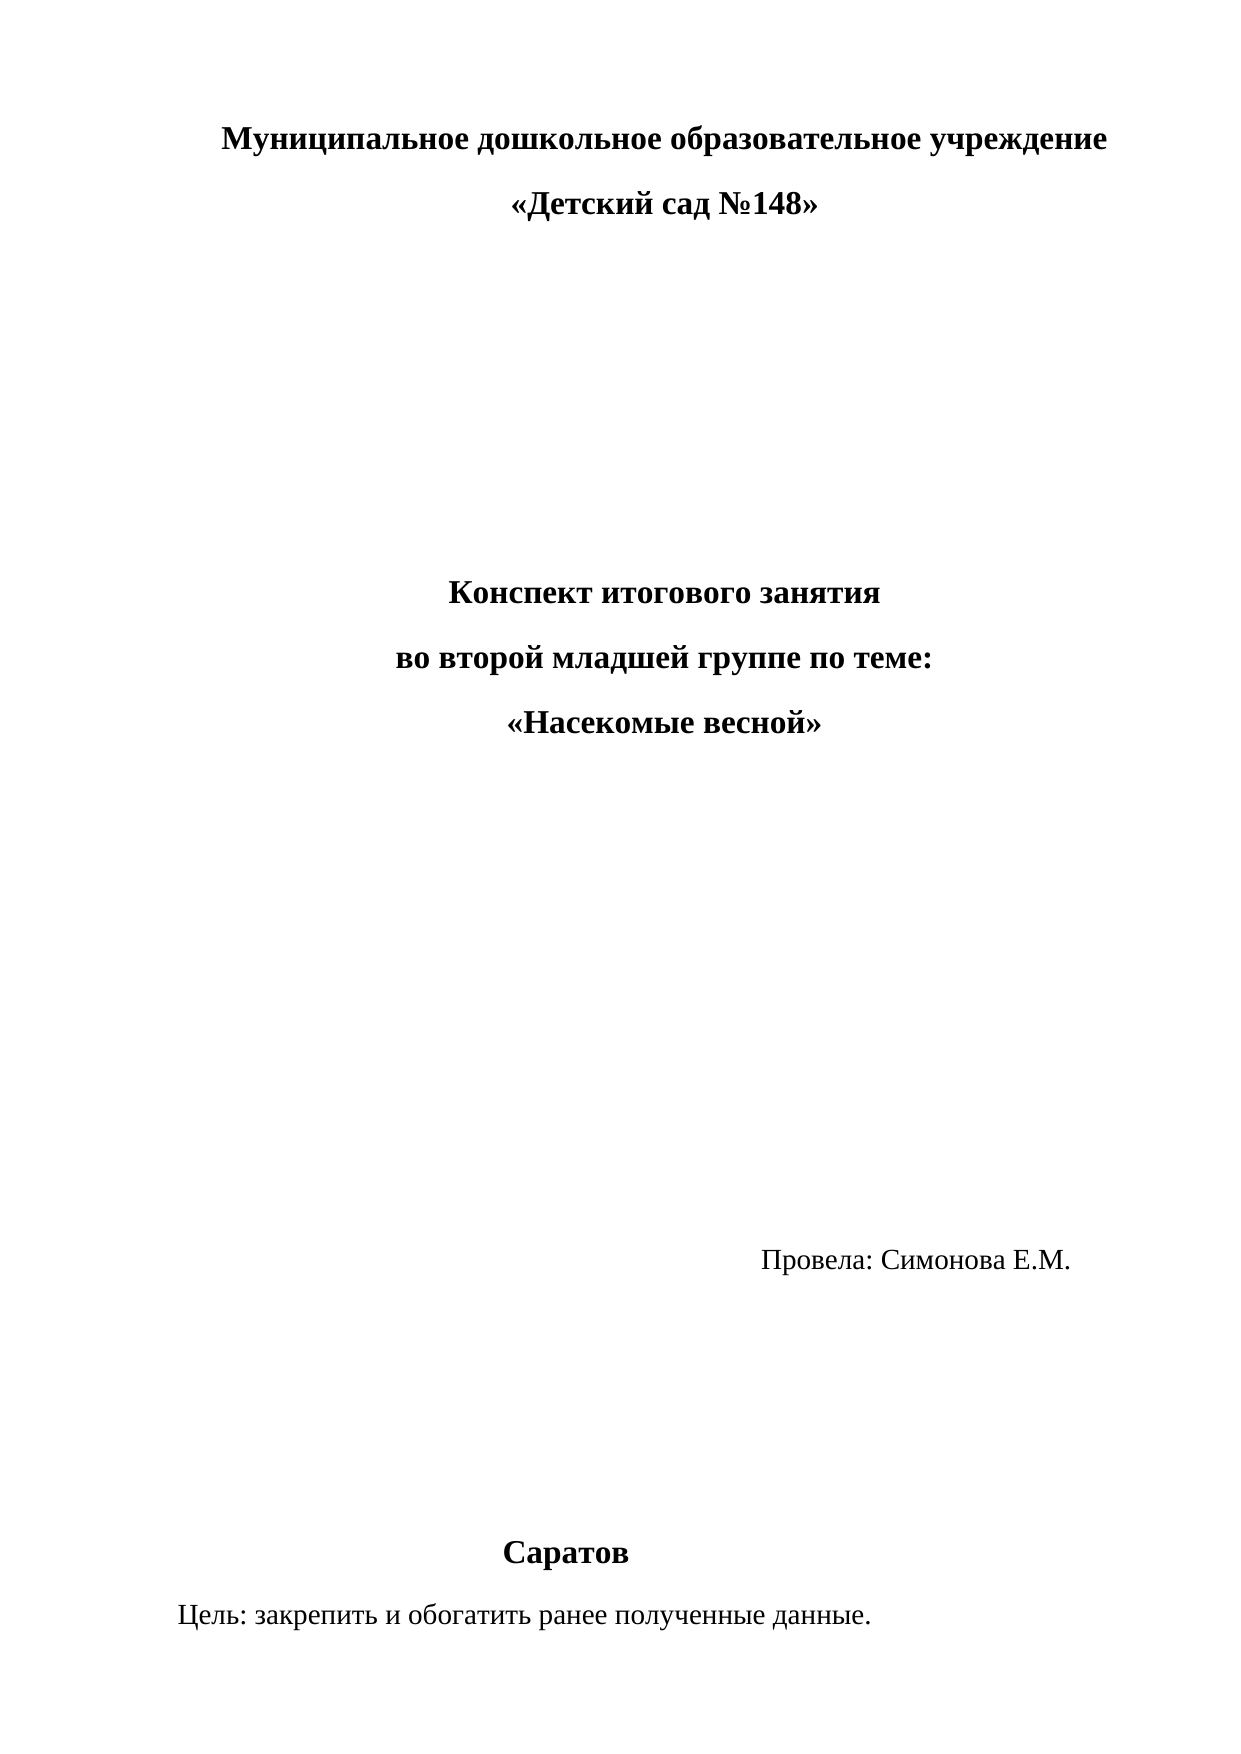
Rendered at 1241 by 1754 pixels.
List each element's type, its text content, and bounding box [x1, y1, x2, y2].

text «Насекомые весной» [177, 702, 1152, 741]
text Провела: Симонова Е.М. [177, 1242, 1152, 1276]
text «Детский сад №148» [177, 183, 1152, 221]
text Саратов [177, 1533, 1152, 1571]
text Цель: закрепить и обогатить ранее полученные данные. [177, 1597, 1152, 1631]
text Муниципальное дошкольное образовательное учреждение [177, 118, 1152, 156]
text во второй младшей группе по теме: [177, 637, 1152, 676]
text Конспект итогового занятия [177, 572, 1152, 611]
